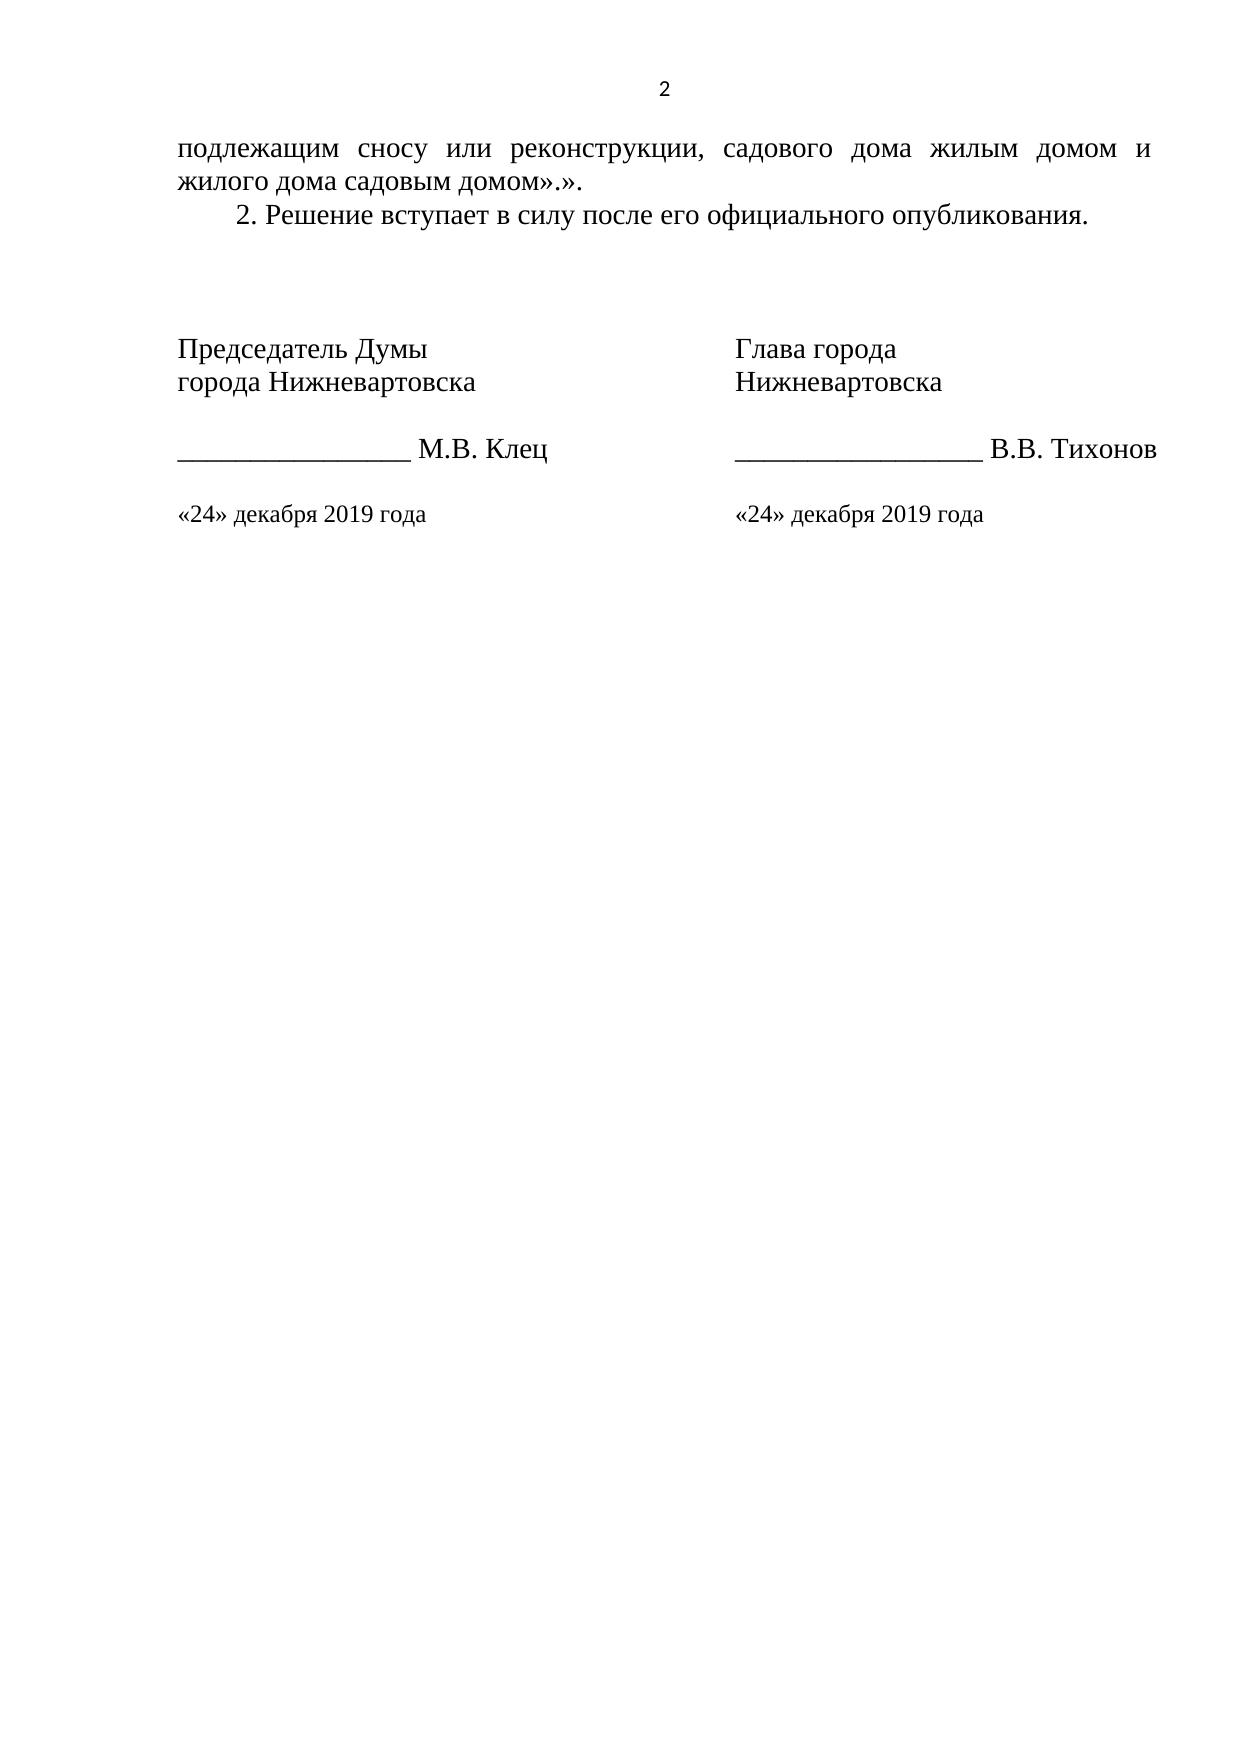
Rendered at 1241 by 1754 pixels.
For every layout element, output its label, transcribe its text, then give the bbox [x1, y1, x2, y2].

table_header Председатель Думы города Нижневартовска ________________ М.В. Клец «24» декабря 2019 года [166, 331, 723, 527]
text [177, 130, 1152, 197]
table_header Глава города Нижневартовска _________________ В.В. Тихонов «24» декабря 2019 года [724, 331, 1222, 527]
text 2. Решение вступает в силу после его официального опубликования. [177, 197, 1152, 230]
